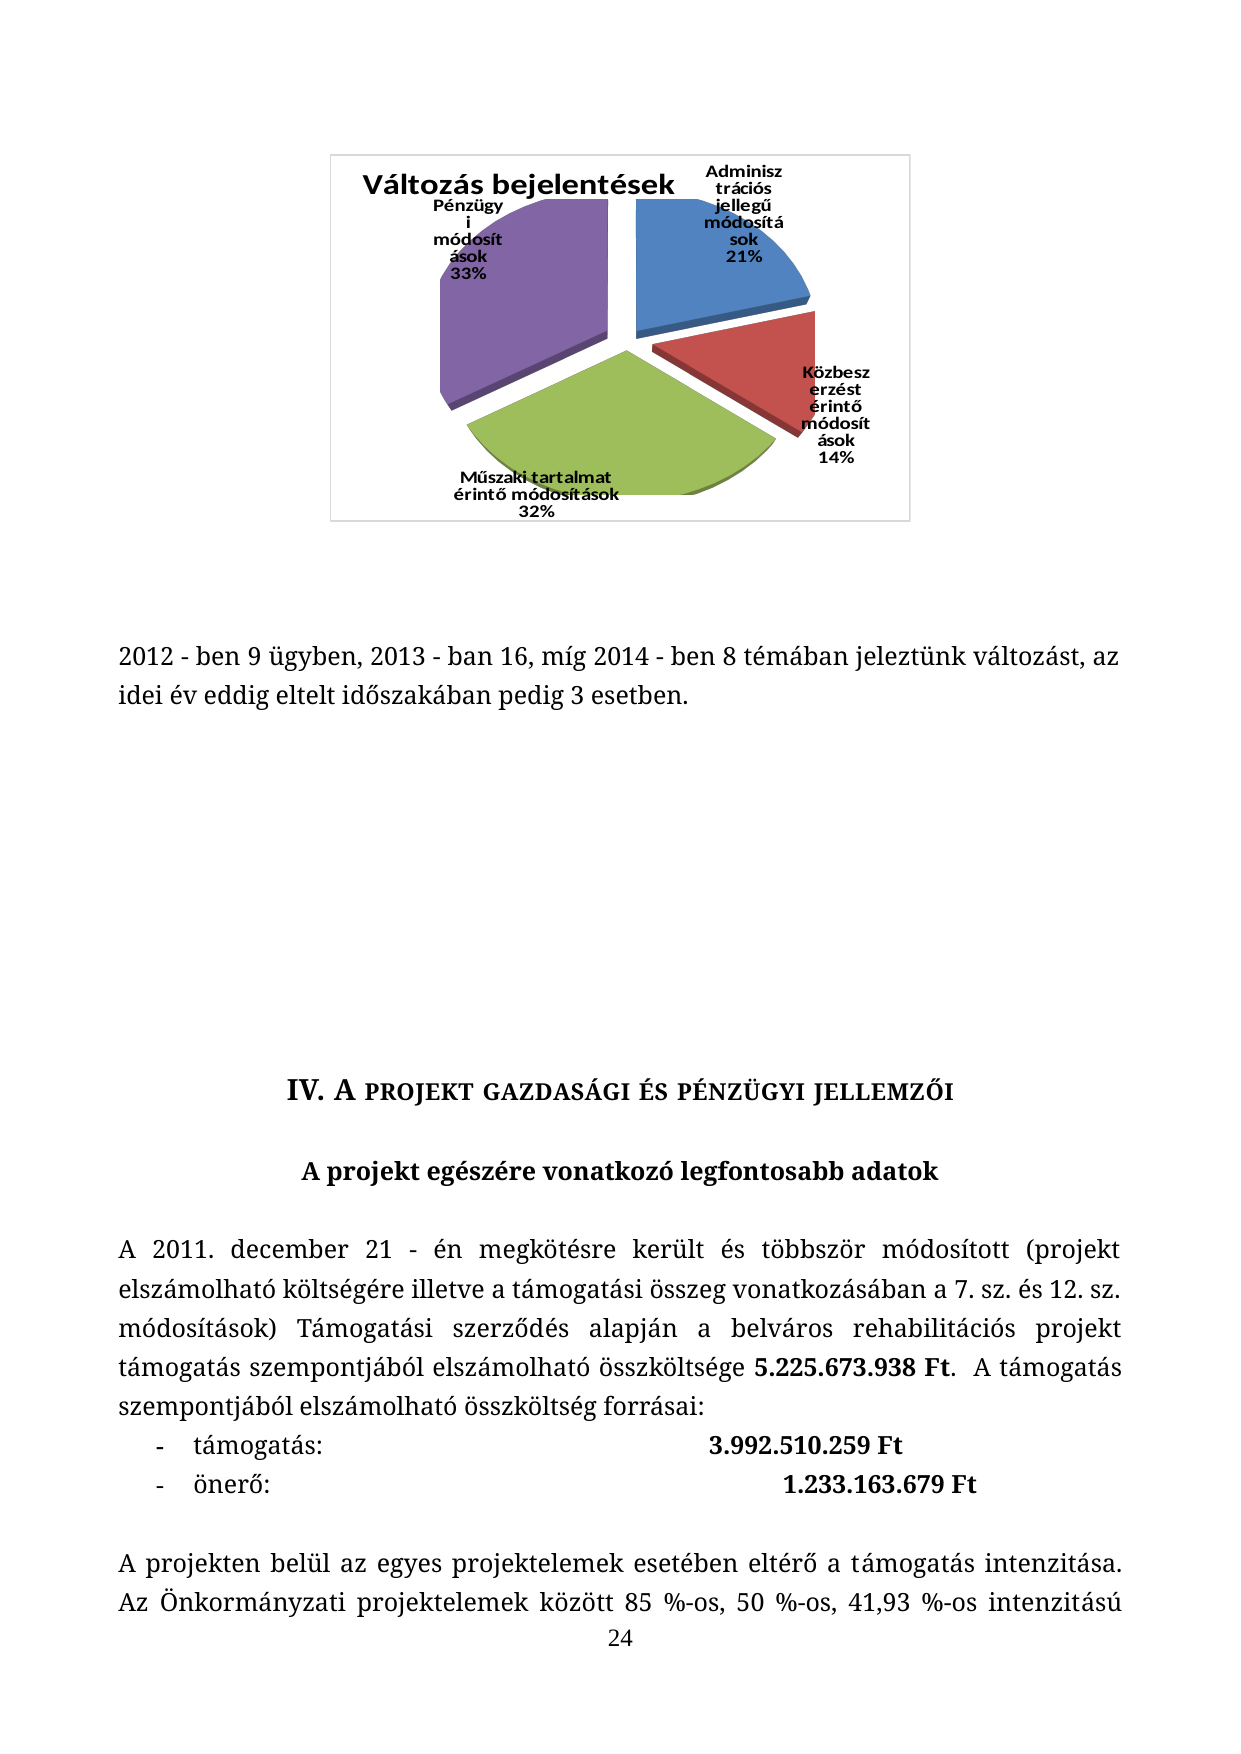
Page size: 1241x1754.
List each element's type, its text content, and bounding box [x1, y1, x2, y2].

text A projekt egészére vonatkozó legfontosabb adatok [118, 1154, 1122, 1188]
text A 2011. december 21 - én megkötésre került és többször módosított (projekt elszámolható költségére illetve a támogatási összeg vonatkozásában a 7. sz. és 12. sz. módosítások) Támogatási szerződés alapján a belváros rehabilitációs projekt támogatás szempontjából elszámolható összköltsége 5.225.673.938 Ft. A támogatás szempontjából elszámolható összköltség forrásai: [118, 1232, 1122, 1423]
list támogatás: 3.992.510.259 Ft [156, 1428, 1122, 1462]
text IV. A projekt gazdasági és pénzügyi jellemzői [118, 1069, 1122, 1109]
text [118, 1546, 1122, 1619]
text 2012 - ben 9 ügyben, 2013 - ban 16, míg 2014 - ben 8 témában jeleztünk változást, az idei év eddig eltelt időszakában pedig 3 esetben. [118, 638, 1122, 711]
list önerő: 1.233.163.679 Ft [156, 1467, 1122, 1501]
